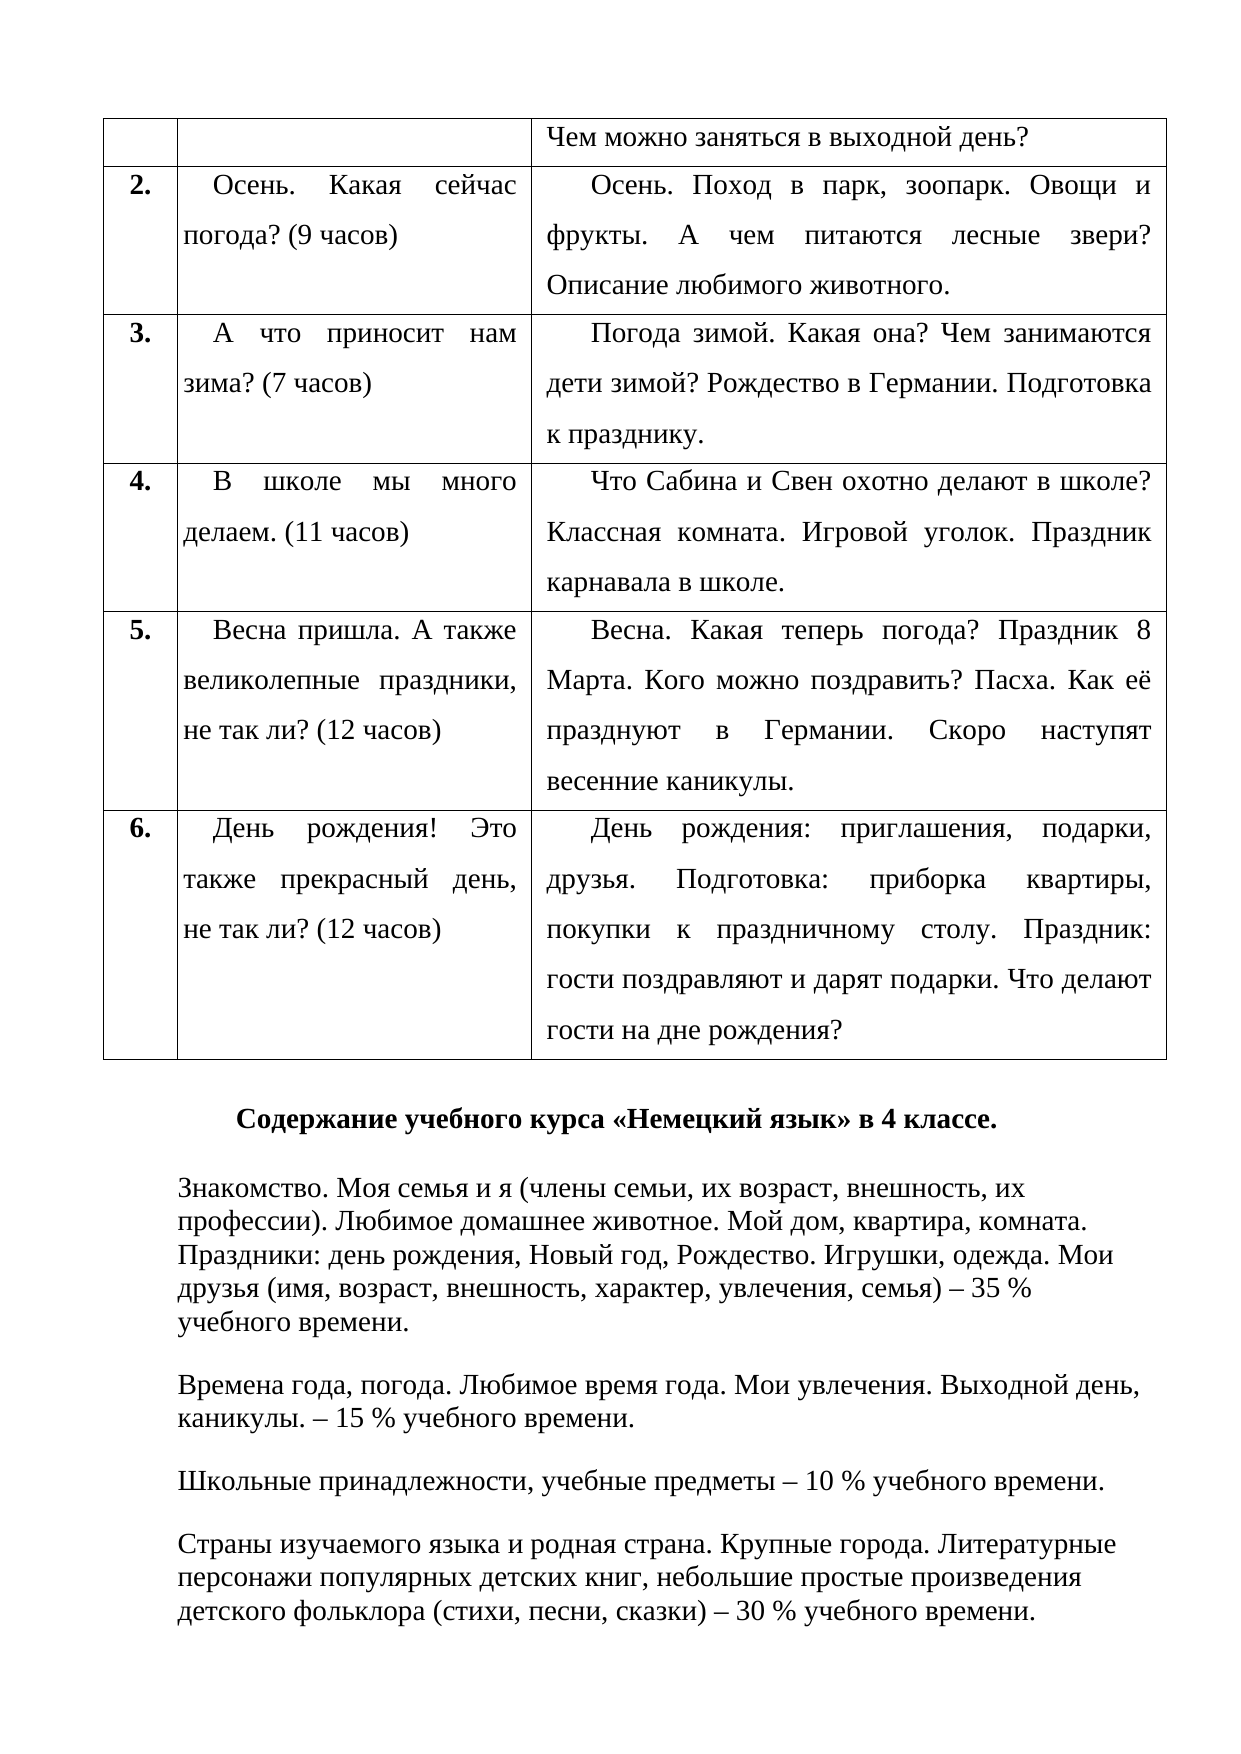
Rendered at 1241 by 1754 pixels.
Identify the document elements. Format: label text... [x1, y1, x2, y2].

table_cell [178, 119, 531, 166]
table_cell А что приносит нам зима? (7 часов) [178, 315, 531, 462]
text Страны изучаемого языка и родная страна. Крупные города. Литературные персонажи популярных детских книг, небольшие простые произведения детского фольклора (стихи, песни, сказки) – 30 % учебного времени. [177, 1526, 1152, 1626]
table_cell Весна пришла. А также великолепные праздники, не так ли? (12 часов) [178, 612, 531, 809]
table_cell 6. [104, 811, 177, 1058]
table_cell Погода зимой. Какая она? Чем занимаются дети зимой? Рождество в Германии. Подготовка к празднику. [532, 315, 1166, 462]
table_cell 4. [104, 464, 177, 611]
table_cell В школе мы много делаем. (11 часов) [178, 464, 531, 611]
table_cell 3. [104, 315, 177, 462]
table_cell Осень. Какая сейчас погода? (9 часов) [178, 167, 531, 314]
table_cell 1. [104, 119, 177, 166]
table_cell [532, 119, 1166, 166]
text Содержание учебного курса «Немецкий язык» в 4 классе. [177, 1101, 1152, 1135]
table_cell День рождения: приглашения, подарки, друзья. Подготовка: приборка квартиры, покупки к праздничному столу. Праздник: гости поздравляют и дарят подарки. Что делают гости на дне рождения? [532, 811, 1166, 1058]
table_cell День рождения! Это также прекрасный день, не так ли? (12 часов) [178, 811, 531, 1058]
table_cell Что Сабина и Свен охотно делают в школе? Классная комната. Игровой уголок. Праздник карнавала в школе. [532, 464, 1166, 611]
table_cell 5. [104, 612, 177, 809]
table_cell Весна. Какая теперь погода? Праздник 8 Марта. Кого можно поздравить? Пасха. Как её празднуют в Германии. Скоро наступят весенние каникулы. [532, 612, 1166, 809]
text Школьные принадлежности, учебные предметы – 10 % учебного времени. [177, 1463, 1152, 1497]
text Знакомство. Моя семья и я (члены семьи, их возраст, внешность, их профессии). Любимое домашнее животное. Мой дом, квартира, комната. Праздники: день рождения, Новый год, Рождество. Игрушки, одежда. Мои друзья (имя, возраст, внешность, характер, увлечения, семья) – 35 % учебного времени. [177, 1170, 1152, 1338]
table_cell 2. [104, 167, 177, 314]
table_cell Осень. Поход в парк, зоопарк. Овощи и фрукты. А чем питаются лесные звери? Описание любимого животного. [532, 167, 1166, 314]
text Времена года, погода. Любимое время года. Мои увлечения. Выходной день, каникулы. – 15 % учебного времени. [177, 1367, 1152, 1434]
